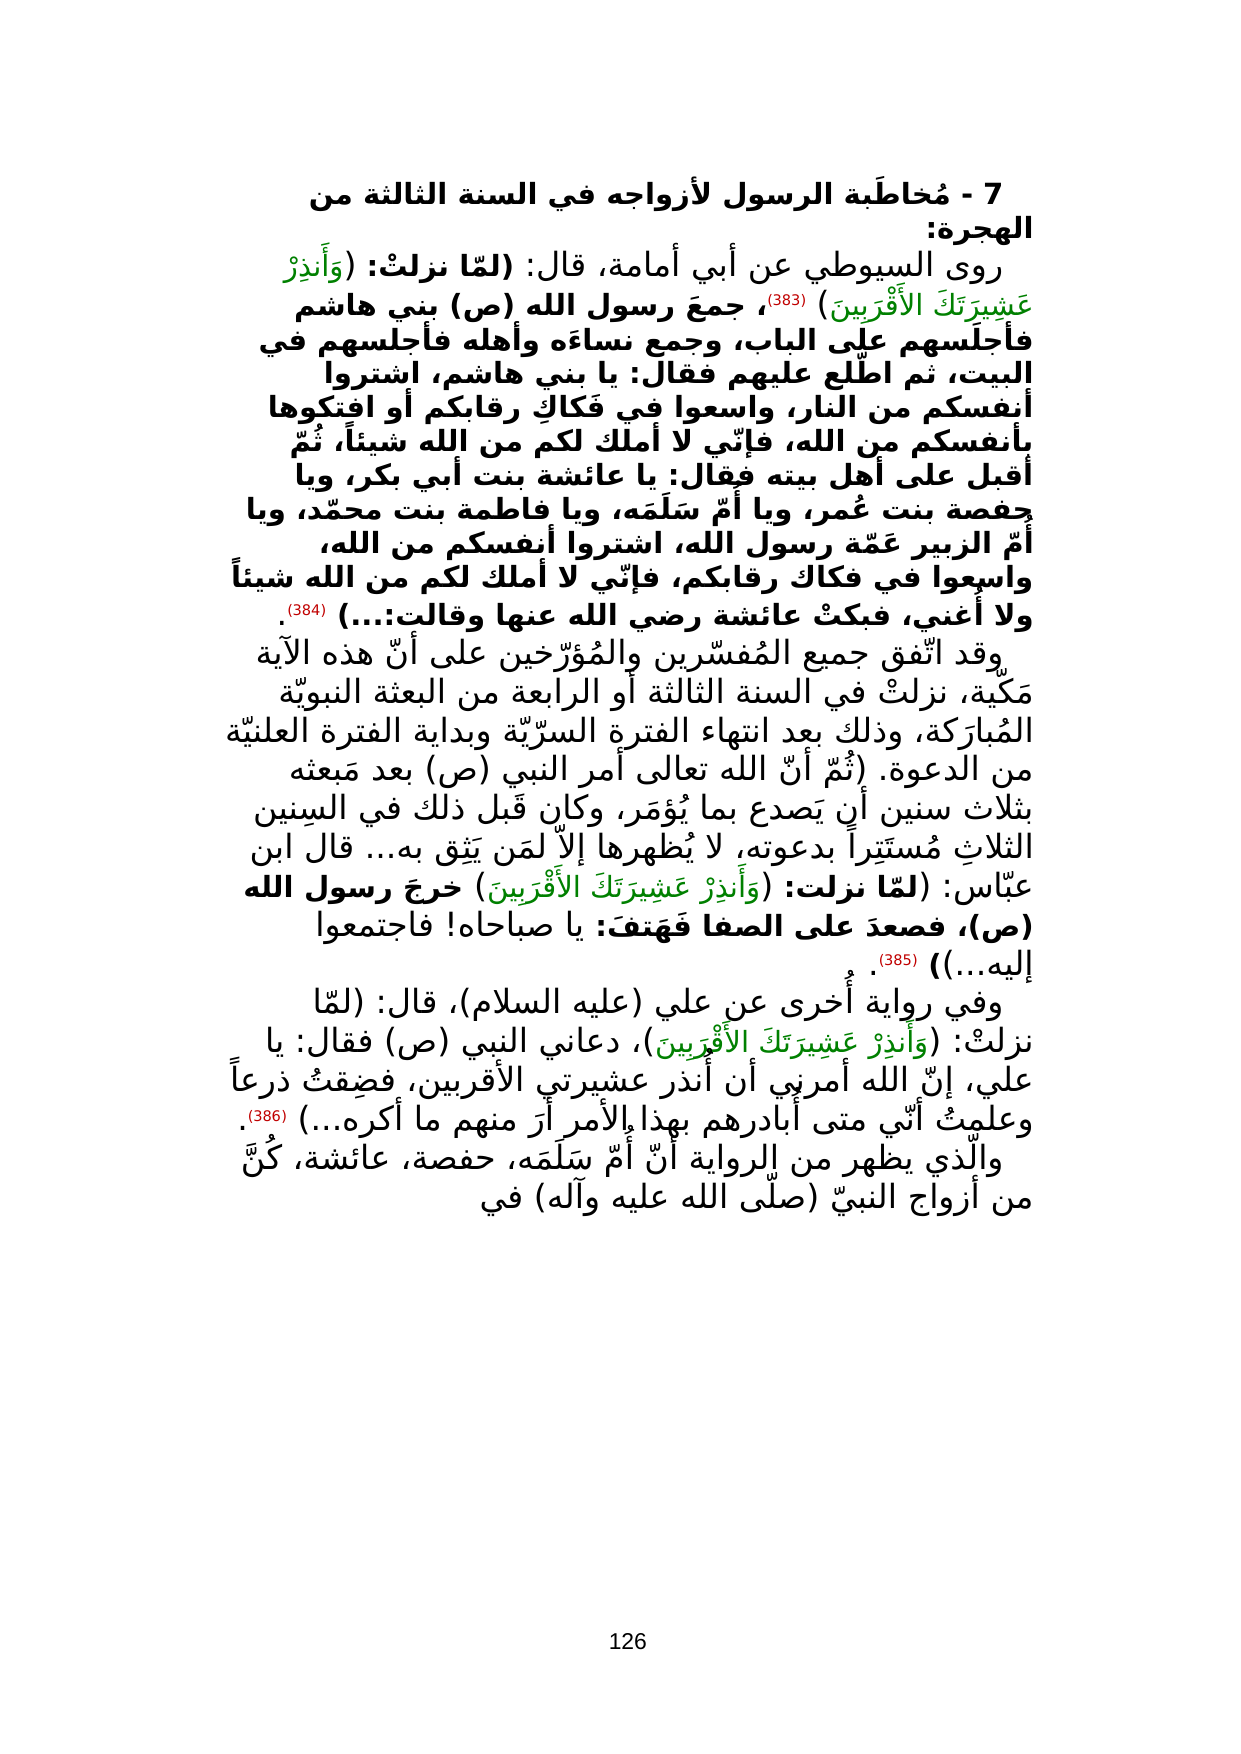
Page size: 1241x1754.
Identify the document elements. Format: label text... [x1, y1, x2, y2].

text وقد اتّفق جميع المُفسّرين والمُؤرّخين على أنّ هذه الآية مَكّية، نزلتْ في السنة الثالثة أو الرابعة من البعثة النبويّة المُبارَكة، وذلك بعد انتهاء الفترة السرّيّة وبداية الفترة العلنيّة من الدعوة. (ثُمّ أنّ الله تعالى أمر النبي (ص) بعد مَبعثه بثلاث سنين أن يَصدع بما يُؤمَر، وكان قَبل ذلك في السِنين الثلاثِ مُستَتِراً بدعوته، لا يُظهرها إلاّ لمَن يَثِق به... قال ابن عبّاس: (لمّا نزلت: (وَأَنذِرْ عَشِيرَتَكَ الأَقْرَبِينَ) خرجَ رسول الله (ص)، فصعدَ على الصفا فَهَتفَ: يا صباحاه! فاجتمعوا إليه...)) (385). [222, 633, 1033, 983]
text روى السيوطي عن أبي أمامة، قال: (لمّا نزلتْ: (وَأَنذِرْ عَشِيرَتَكَ الأَقْرَبِينَ) (383)، جمعَ رسول الله (ص) بني هاشم فأجلَسهم على الباب، وجمع نساءَه وأهله فأجلسهم في البيت، ثم اطّلع عليهم فقال: يا بني هاشم، اشتروا أنفسكم من النار، واسعوا في فَكاكِ رقابكم أو افتكوها بأنفسكم من الله، فإنّي لا أملك لكم من الله شيئاً، ثُمّ أقبل على أهل بيته فقال: يا عائشة بنت أبي بكر، ويا حفصة بنت عُمر، ويا أُمّ سَلَمَه، ويا فاطمة بنت محمّد، ويا أُمّ الزبير عَمّة رسول الله، اشتروا أنفسكم من الله، واسعوا في فكاك رقابكم، فإنّي لا أملك لكم من الله شيئاً ولا أُغني، فبكتْ عائشة رضي الله عنها وقالت:...) (384). [222, 245, 1033, 633]
text والّذي يظهر من الرواية أنّ أُمّ سَلَمَه، حفصة، عائشة، كُنَّ من أزواج النبيّ (صلّى الله عليه وآله) في [222, 1138, 1033, 1216]
text 7 - مُخاطَبة الرسول لأزواجه في السنة الثالثة من الهجرة: [222, 177, 1033, 245]
text وفي رواية أُخرى عن علي‏ (عليه السلام)، قال: (لمّا نزلتْ: (وَأَنذِرْ عَشِيرَتَكَ الأَقْرَبِينَ)، دعاني النبي (ص) فقال: يا علي، إنّ الله أمرني أن أُنذر عشيرتي الأقربين، فضِقتُ ذرعاً وعلمتُ أنّي متى أُبادرهم بهذا الأمر أرَ منهم ما أكره...) (386). [222, 983, 1033, 1138]
